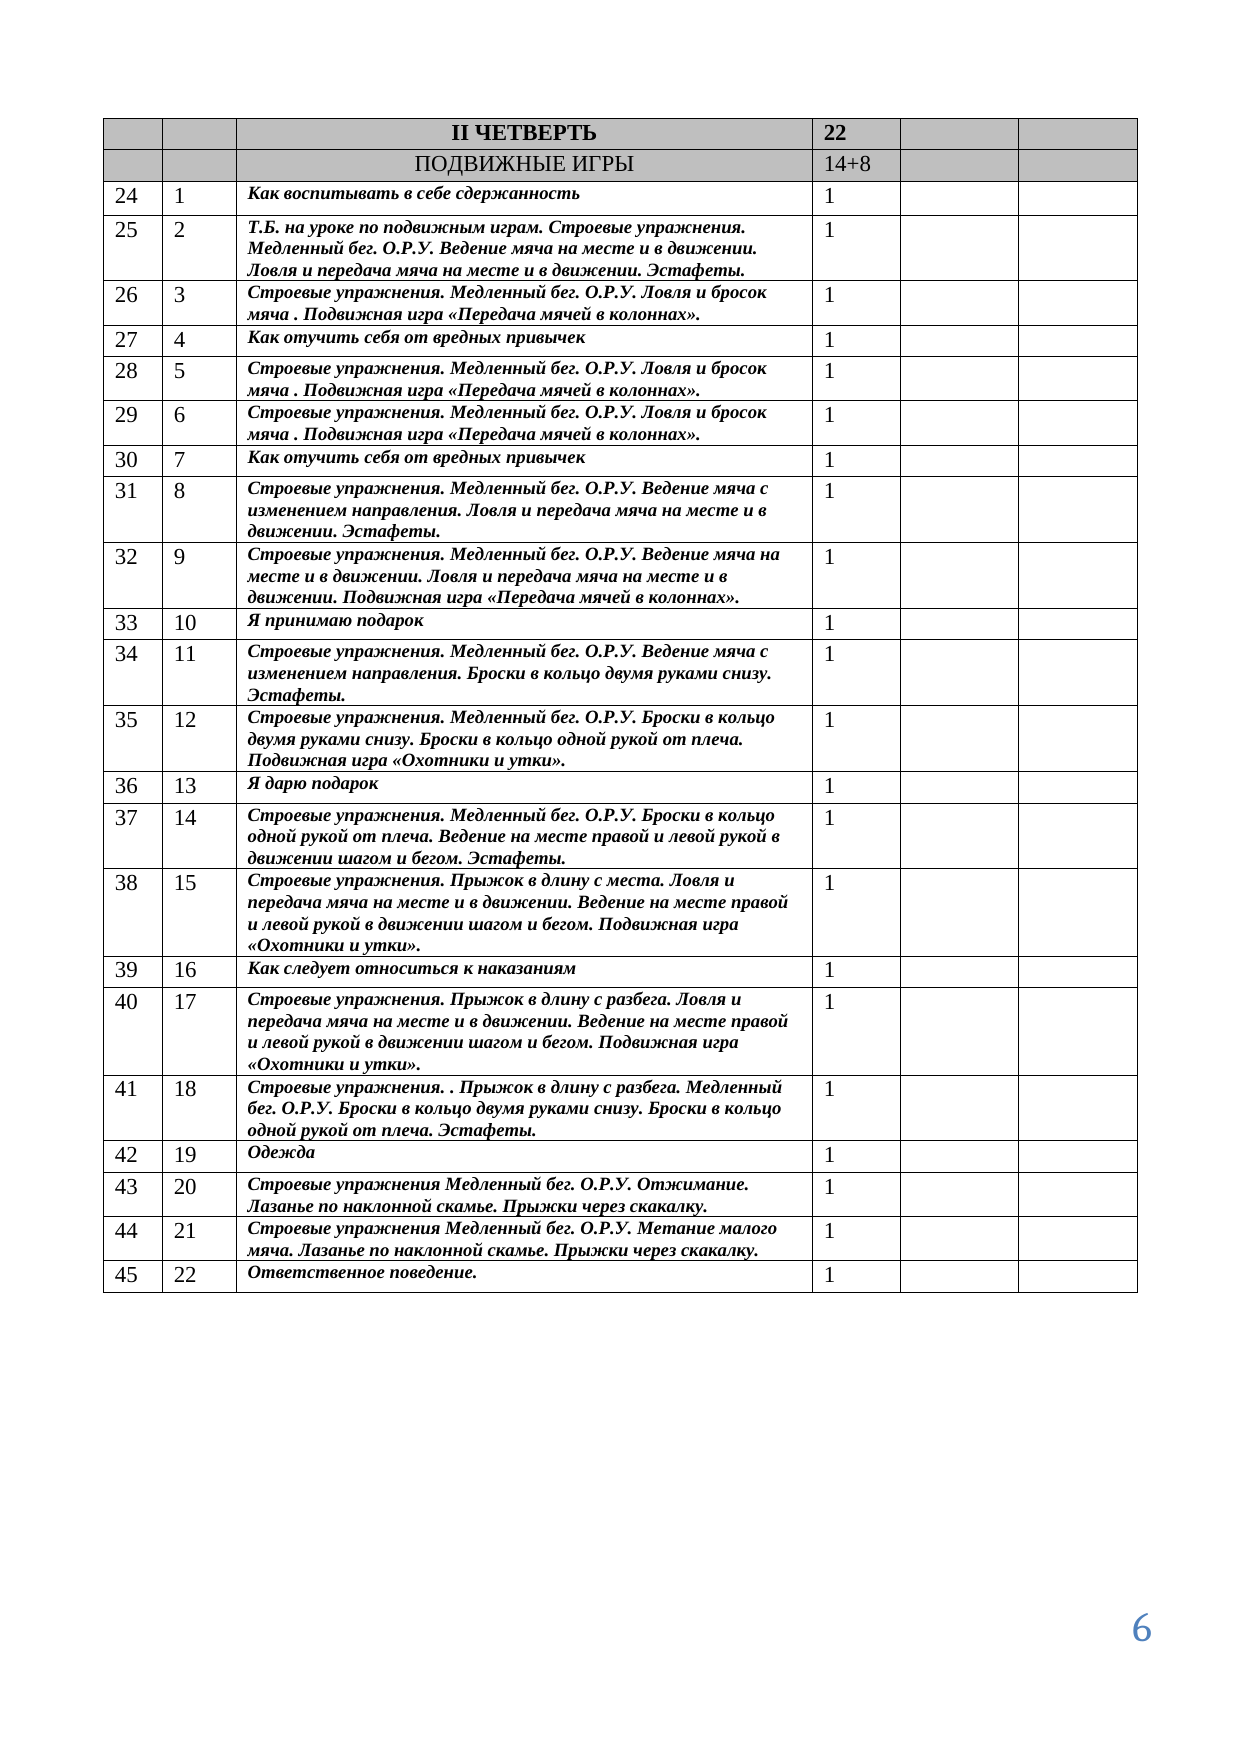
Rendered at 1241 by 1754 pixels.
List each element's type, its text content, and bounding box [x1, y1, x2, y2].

table_cell 1 [813, 543, 900, 608]
table_cell [901, 281, 1018, 324]
table_cell Как воспитывать в себе сдержанность [237, 182, 812, 215]
table_cell Строевые упражнения. Медленный бег. О.Р.У. Ведение мяча с изменением направления. Броски в кольцо двумя руками снизу. Эстафеты. [237, 640, 812, 705]
table_cell 1 [813, 706, 900, 771]
table_cell 1 [813, 477, 900, 542]
table_cell 40 [104, 988, 162, 1074]
table_cell [1019, 957, 1137, 987]
table_cell 1 [813, 281, 900, 324]
table_cell [1019, 640, 1137, 705]
table_cell [901, 988, 1018, 1074]
table_cell 1 [813, 804, 900, 868]
table_cell 14 [163, 804, 236, 868]
table_cell 44 [104, 1217, 162, 1260]
table_cell Т.Б. на уроке по подвижным играм. Строевые упражнения. Медленный бег. О.Р.У. Ведение мяча на месте и в движении. Ловля и передача мяча на месте и в движении. Эстафеты. [237, 216, 812, 280]
table_cell 10 [163, 609, 236, 639]
table_cell 1 [813, 609, 900, 639]
table_cell 39 [104, 957, 162, 987]
table_cell Ответственное поведение. [237, 1261, 812, 1292]
table_cell 1 [813, 357, 900, 400]
table_cell ПОДВИЖНЫЕ ИГРЫ [237, 150, 812, 181]
table_cell [901, 804, 1018, 868]
table_cell 1 [813, 1141, 900, 1172]
table_header [901, 119, 1018, 149]
table_cell [104, 150, 162, 181]
table_cell [901, 1076, 1018, 1140]
table_cell 36 [104, 772, 162, 802]
table_cell 30 [104, 446, 162, 476]
table_cell [1019, 1173, 1137, 1216]
table_cell 6 [163, 401, 236, 444]
table_cell [901, 401, 1018, 444]
table_header [1019, 119, 1137, 149]
table_cell 32 [104, 543, 162, 608]
table_cell 1 [813, 772, 900, 802]
table_cell [1019, 446, 1137, 476]
table_cell 29 [104, 401, 162, 444]
table_cell [1019, 804, 1137, 868]
table_cell [901, 182, 1018, 215]
table_cell 45 [104, 1261, 162, 1292]
table_cell [901, 957, 1018, 987]
table_cell 27 [104, 326, 162, 356]
table_cell 12 [163, 706, 236, 771]
table_cell Строевые упражнения. Прыжок в длину с разбега. Ловля и передача мяча на месте и в движении. Ведение на месте правой и левой рукой в движении шагом и бегом. Подвижная игра «Охотники и утки». [237, 988, 812, 1074]
table_cell [1019, 869, 1137, 956]
table_cell [1019, 772, 1137, 802]
table_cell 35 [104, 706, 162, 771]
table_cell Как отучить себя от вредных привычек [237, 326, 812, 356]
table_cell 5 [163, 357, 236, 400]
table_cell [901, 1173, 1018, 1216]
table_cell Строевые упражнения. Медленный бег. О.Р.У. Ловля и бросок мяча . Подвижная игра «Передача мячей в колоннах». [237, 401, 812, 444]
table_cell [1019, 706, 1137, 771]
table_cell 31 [104, 477, 162, 542]
table_cell [901, 640, 1018, 705]
table_cell 22 [163, 1261, 236, 1292]
table_cell 18 [163, 1076, 236, 1140]
table_cell [901, 706, 1018, 771]
table_cell 17 [163, 988, 236, 1074]
table_header [104, 119, 162, 149]
table_cell Одежда [237, 1141, 812, 1172]
table_cell 1 [813, 216, 900, 280]
table_cell 1 [813, 1261, 900, 1292]
table_cell Строевые упражнения Медленный бег. О.Р.У. Метание малого мяча. Лазанье по наклонной скамье. Прыжки через скакалку. [237, 1217, 812, 1260]
table_cell 1 [813, 1217, 900, 1260]
table_cell [901, 1217, 1018, 1260]
table_cell 43 [104, 1173, 162, 1216]
table_header [163, 119, 236, 149]
table_cell [901, 772, 1018, 802]
table_cell [163, 150, 236, 181]
table_cell 28 [104, 357, 162, 400]
table_cell 42 [104, 1141, 162, 1172]
table_cell [901, 1141, 1018, 1172]
table_cell 1 [813, 640, 900, 705]
table_cell 4 [163, 326, 236, 356]
table_cell [1019, 1261, 1137, 1292]
table_cell Я принимаю подарок [237, 609, 812, 639]
table_cell 15 [163, 869, 236, 956]
table_cell Строевые упражнения. Медленный бег. О.Р.У. Ведение мяча с изменением направления. Ловля и передача мяча на месте и в движении. Эстафеты. [237, 477, 812, 542]
table_cell [901, 446, 1018, 476]
table_cell 1 [813, 957, 900, 987]
table_cell 1 [813, 401, 900, 444]
table_cell 25 [104, 216, 162, 280]
table_cell 37 [104, 804, 162, 868]
table_cell 1 [813, 869, 900, 956]
table_header 22 [813, 119, 900, 149]
table_cell [901, 543, 1018, 608]
table_cell [1019, 150, 1137, 181]
table_cell 1 [813, 1076, 900, 1140]
table_cell [1019, 609, 1137, 639]
table_cell 8 [163, 477, 236, 542]
table_cell 34 [104, 640, 162, 705]
table_cell 24 [104, 182, 162, 215]
table_cell [901, 1261, 1018, 1292]
table_cell 1 [813, 1173, 900, 1216]
table_cell [1019, 1076, 1137, 1140]
table_cell [901, 477, 1018, 542]
table_cell [901, 869, 1018, 956]
table_cell [1019, 326, 1137, 356]
table_cell Строевые упражнения. Медленный бег. О.Р.У. Ведение мяча на месте и в движении. Ловля и передача мяча на месте и в движении. Подвижная игра «Передача мячей в колоннах». [237, 543, 812, 608]
table_cell [1019, 477, 1137, 542]
table_cell 19 [163, 1141, 236, 1172]
table_cell 14+8 [813, 150, 900, 181]
table_cell 2 [163, 216, 236, 280]
table_cell 26 [104, 281, 162, 324]
table_cell 1 [813, 446, 900, 476]
table_cell 16 [163, 957, 236, 987]
table_cell Как следует относиться к наказаниям [237, 957, 812, 987]
table_cell [1019, 1141, 1137, 1172]
table_cell Как отучить себя от вредных привычек [237, 446, 812, 476]
table_cell Строевые упражнения. Медленный бег. О.Р.У. Броски в кольцо одной рукой от плеча. Ведение на месте правой и левой рукой в движении шагом и бегом. Эстафеты. [237, 804, 812, 868]
table_cell [1019, 216, 1137, 280]
table_cell 41 [104, 1076, 162, 1140]
table_cell 38 [104, 869, 162, 956]
table_cell Строевые упражнения. Медленный бег. О.Р.У. Ловля и бросок мяча . Подвижная игра «Передача мячей в колоннах». [237, 357, 812, 400]
table_cell Строевые упражнения. Медленный бег. О.Р.У. Броски в кольцо двумя руками снизу. Броски в кольцо одной рукой от плеча. Подвижная игра «Охотники и утки». [237, 706, 812, 771]
table_cell Строевые упражнения Медленный бег. О.Р.У. Отжимание. Лазанье по наклонной скамье. Прыжки через скакалку. [237, 1173, 812, 1216]
table_cell 13 [163, 772, 236, 802]
table_cell [1019, 281, 1137, 324]
table_cell 33 [104, 609, 162, 639]
table_cell [901, 326, 1018, 356]
table_cell Строевые упражнения. . Прыжок в длину с разбега. Медленный бег. О.Р.У. Броски в кольцо двумя руками снизу. Броски в кольцо одной рукой от плеча. Эстафеты. [237, 1076, 812, 1140]
table_cell 7 [163, 446, 236, 476]
table_cell Строевые упражнения. Прыжок в длину с места. Ловля и передача мяча на месте и в движении. Ведение на месте правой и левой рукой в движении шагом и бегом. Подвижная игра «Охотники и утки». [237, 869, 812, 956]
table_cell [1019, 357, 1137, 400]
table_header II ЧЕТВЕРТЬ [237, 119, 812, 149]
table_cell 1 [813, 988, 900, 1074]
table_cell 9 [163, 543, 236, 608]
table_cell 1 [813, 326, 900, 356]
table_cell [1019, 543, 1137, 608]
table_cell Строевые упражнения. Медленный бег. О.Р.У. Ловля и бросок мяча . Подвижная игра «Передача мячей в колоннах». [237, 281, 812, 324]
table_cell 11 [163, 640, 236, 705]
table_cell [1019, 1217, 1137, 1260]
table_cell 1 [163, 182, 236, 215]
table_cell [901, 609, 1018, 639]
table_cell Я дарю подарок [237, 772, 812, 802]
table_cell [1019, 182, 1137, 215]
table_cell [1019, 401, 1137, 444]
table_cell 21 [163, 1217, 236, 1260]
table_cell 1 [813, 182, 900, 215]
table_cell 3 [163, 281, 236, 324]
table_cell [1019, 988, 1137, 1074]
table_cell [901, 216, 1018, 280]
table_cell 20 [163, 1173, 236, 1216]
table_cell [901, 357, 1018, 400]
table_cell [901, 150, 1018, 181]
